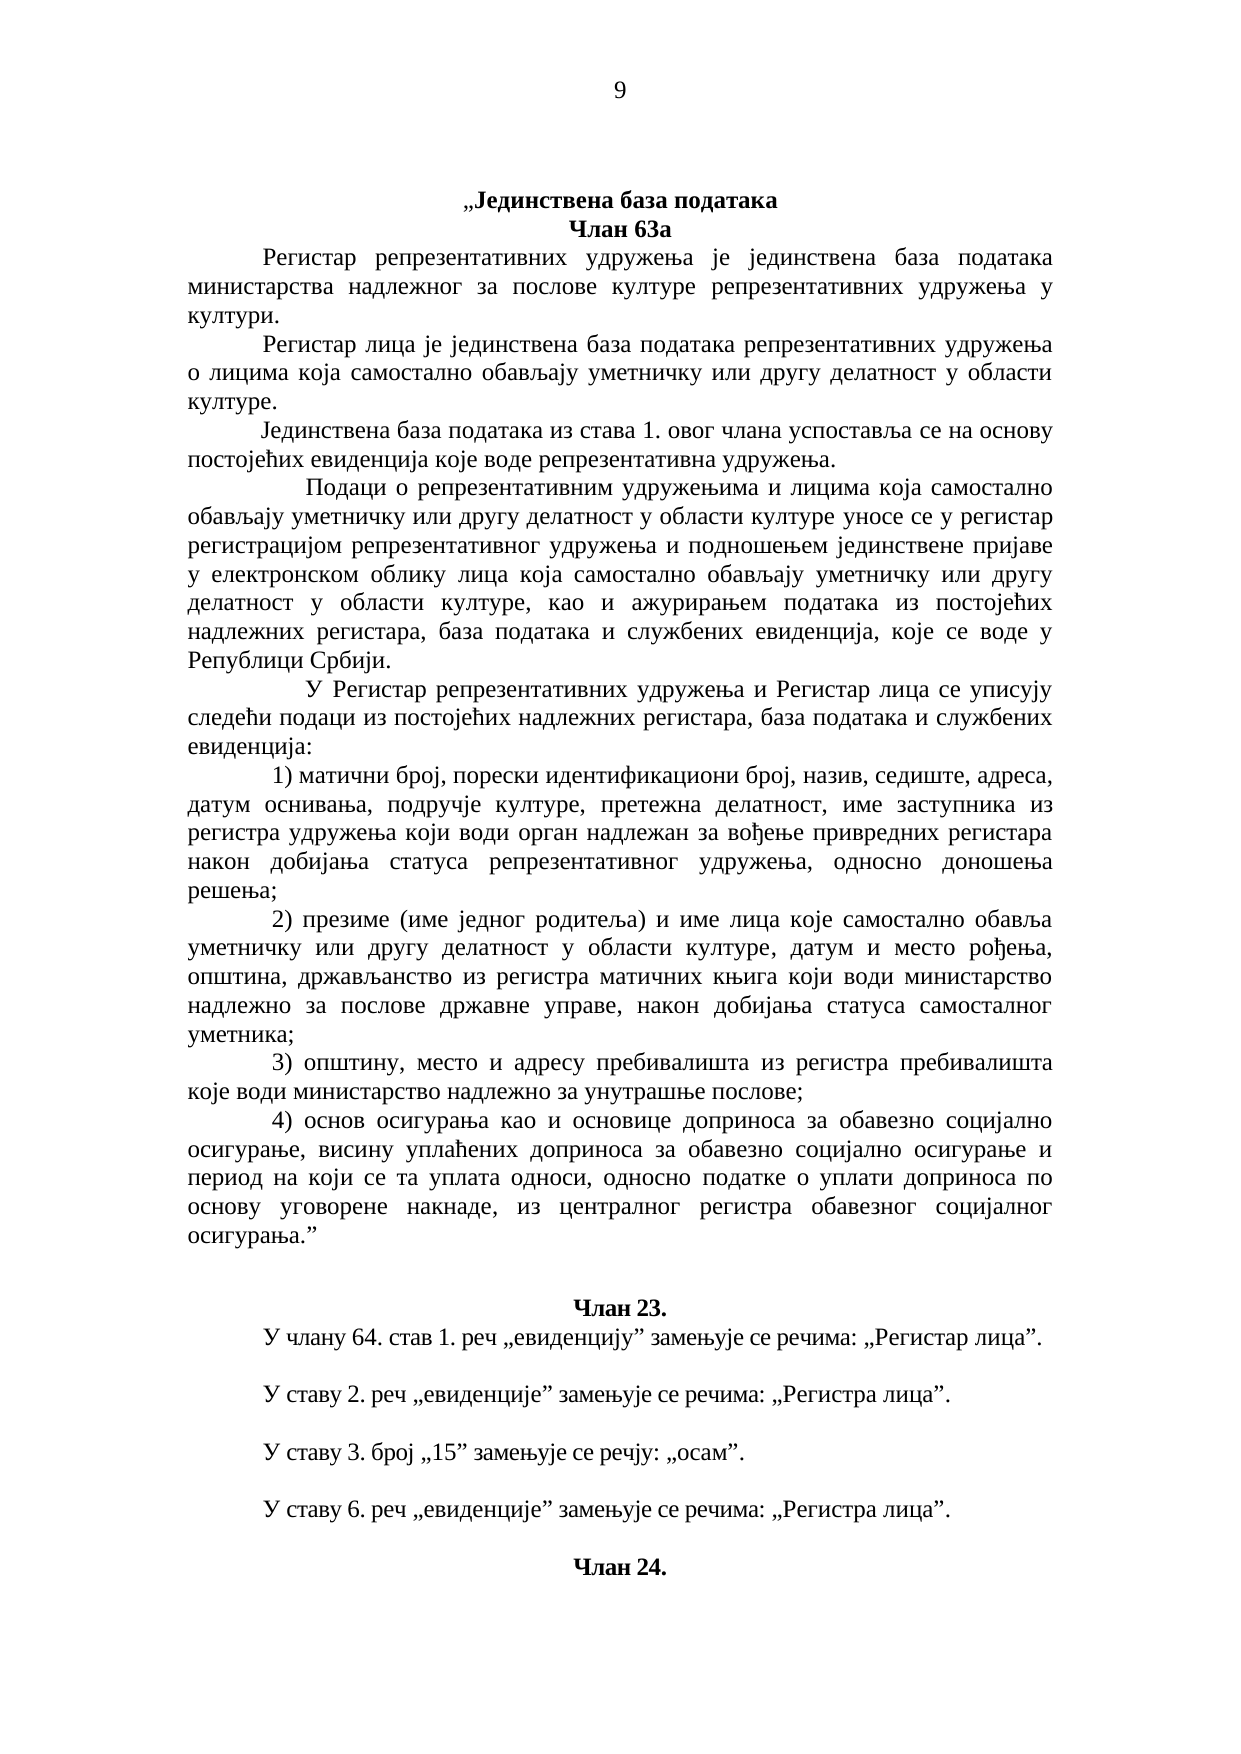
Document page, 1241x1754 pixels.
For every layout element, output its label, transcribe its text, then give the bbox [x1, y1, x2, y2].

text У ставу 3. број „15” замењује се речју: „осам”. [187, 1437, 1053, 1466]
text У Регистар репрезентативних удружења и Регистар лица се уписују следећи подаци из постојећих надлежних регистара, база података и службених евиденција: [187, 674, 1053, 760]
list 1) матични број, порески идентификациони број, назив, седиште, адреса, датум оснивања, подручје културе, претежна делатност, име заступника из регистра удружења који води орган надлежан за вођење привредних регистара након добијања статуса репрезентативног удружења, односно доношења решења; [187, 760, 1053, 904]
text Члан 24. [187, 1552, 1053, 1581]
text Регистар репрезентативних удружења је јединствена база података министарства надлежног за послове културе репрезентативних удружења у култури. [187, 242, 1053, 329]
text Јединствена база података из става 1. овог члана успоставља се на основу постојећих евиденција које воде репрезентативна удружења. [187, 415, 1053, 472]
text У члану 64. став 1. реч „евиденцију” замењује се речима: „Регистар лица”. [187, 1322, 1053, 1351]
text У ставу 2. реч „евиденције” замењује се речима: „Регистра лица”. [187, 1379, 1053, 1408]
text Регистар лица је јединствена база података репрезентативних удружења о лицима која самостално обављају уметничку или другу делатност у области културе. [187, 329, 1053, 415]
text „Јединствена база података [187, 185, 1053, 214]
text У ставу 6. реч „евиденције” замењује се речима: „Регистра лица”. [187, 1494, 1053, 1523]
list 4) основ осигурања као и основице доприноса за обавезно социјално осигурање, висину уплаћених доприноса за обавезно социјално осигурање и период на који се та уплата односи, односно податке о уплати доприноса по основу уговорене накнаде, из централног регистра обавезног социјалног осигурања.” [187, 1105, 1053, 1249]
text Члан 23. [187, 1293, 1053, 1322]
text Члан 63а [187, 214, 1053, 242]
list 2) презиме (име једног родитеља) и име лица које самостално обавља уметничку или другу делатност у области културе, датум и место рођења, општина, држављанство из регистра матичних књига који води министарство надлежно за послове државне управе, након добијања статуса самосталног уметника; [187, 904, 1053, 1047]
list 3) општину, место и адресу пребивалишта из регистра пребивалишта које води министарство надлежно за унутрашње послове; [187, 1047, 1053, 1105]
text Подаци о репрезентативним удружењима и лицима која самостално обављају уметничку или другу делатност у области културе уносе се у регистар регистрацијом репрезентативног удружења и подношењем јединствене пријаве у електронском облику лица која самостално обављају уметничку или другу делатност у области културе, као и ажурирањем података из постојећих надлежних регистара, база података и службених евиденција, које се воде у Републици Србији. [187, 472, 1053, 674]
